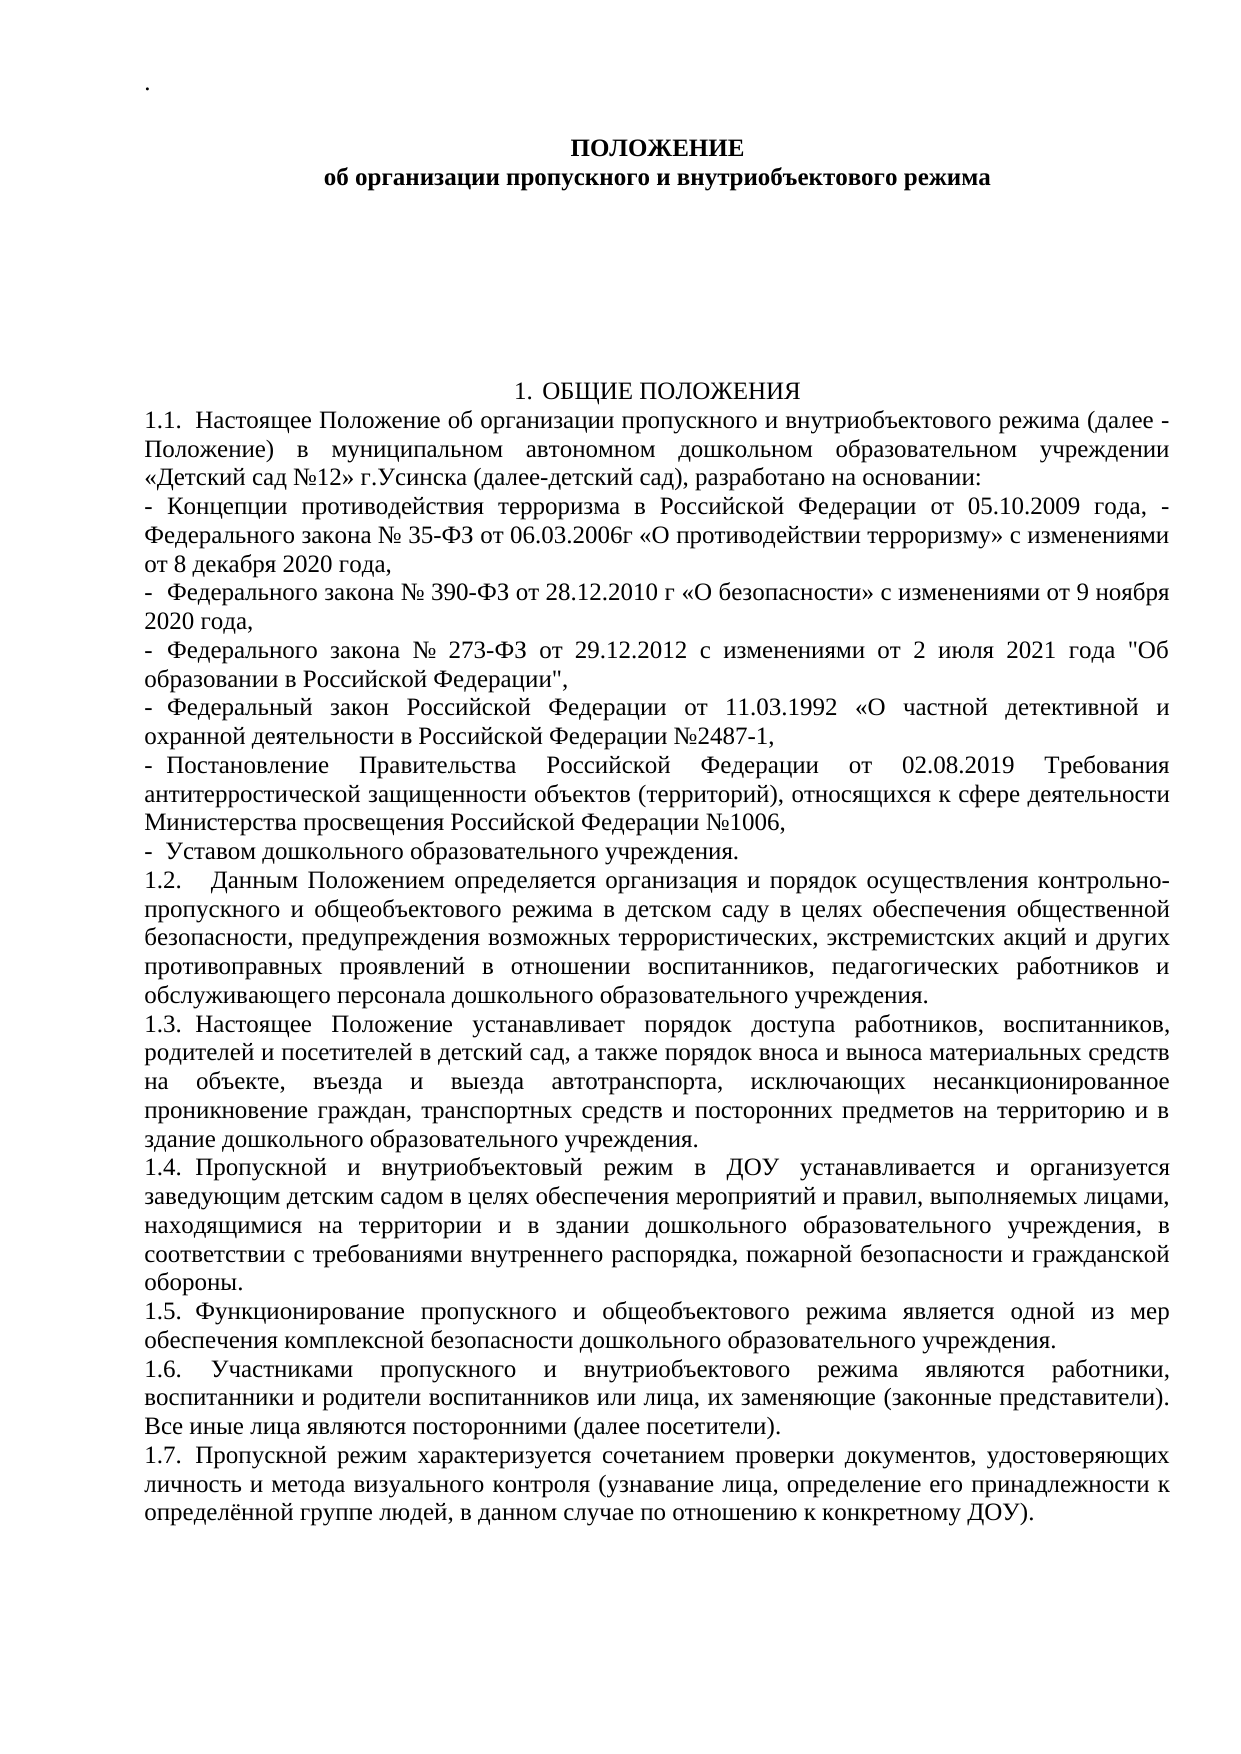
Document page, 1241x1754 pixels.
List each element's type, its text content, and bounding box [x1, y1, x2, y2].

list Постановление Правительства Российской Федерации от 02.08.2019 Требования антитерростической защищенности объектов (территорий), относящихся к сфере деятельности Министерства просвещения Российской Федерации №1006, [144, 750, 1171, 836]
list Федерального закона № 273-ФЗ от 29.12.2012 с изменениями от 2 июля 2021 года "Об образовании в Российской Федерации", [144, 635, 1171, 692]
list Федеральный закон Российской Федерации от 11.03.1992 «О частной детективной и охранной деятельности в Российской Федерации №2487-1, [144, 692, 1171, 750]
list Настоящее Положение устанавливает порядок доступа работников, воспитанников, родителей и посетителей в детский сад, а также порядок вноса и выноса материальных средств на объекте, въезда и выезда автотранспорта, исключающих несанкционированное проникновение граждан, транспортных средств и посторонних предметов на территорию и в здание дошкольного образовательного учреждения. [144, 1009, 1171, 1152]
list Данным Положением определяется организация и порядок осуществления контрольно-пропускного и общеобъектового режима в детском саду в целях обеспечения общественной безопасности, предупреждения возможных террористических, экстремистских акций и других противоправных проявлений в отношении воспитанников, педагогических работников и обслуживающего персонала дошкольного образовательного учреждения. [144, 865, 1171, 1009]
list Уставом дошкольного образовательного учреждения. [144, 836, 1171, 865]
list Настоящее Положение об организации пропускного и внутриобъектового режима (далее - Положение) в муниципальном автономном дошкольном образовательном учреждении «Детский сад №12» г.Усинска (далее-детский сад), разработано на основании: [144, 405, 1171, 491]
list ОБЩИЕ ПОЛОЖЕНИЯ [144, 376, 1171, 405]
text . [144, 67, 494, 96]
list Функционирование пропускного и общеобъектового режима является одной из мер обеспечения комплексной безопасности дошкольного образовательного учреждения. [144, 1296, 1171, 1354]
list Пропускной режим характеризуется сочетанием проверки документов, удостоверяющих личность и метода визуального контроля (узнавание лица, определение его принадлежности к определённой группе людей, в данном случае по отношению к конкретному ДОУ). [144, 1440, 1171, 1526]
list Концепции противодействия терроризма в Российской Федерации от 05.10.2009 года, - Федерального закона № 35-ФЗ от 06.03.2006г «О противодействии терроризму» с изменениями от 8 декабря 2020 года, [144, 491, 1171, 577]
text ПОЛОЖЕНИЕ об организации пропускного и внутриобъектового режима [144, 133, 1171, 190]
list Федерального закона № 390-ФЗ от 28.12.2010 г «О безопасности» с изменениями от 9 ноября 2020 года, [144, 577, 1171, 635]
list Пропускной и внутриобъектовый режим в ДОУ устанавливается и организуется заведующим детским садом в целях обеспечения мероприятий и правил, выполняемых лицами, находящимися на территории и в здании дошкольного образовательного учреждения, в соответствии с требованиями внутреннего распорядка, пожарной безопасности и гражданской обороны. [144, 1152, 1171, 1296]
list Участниками пропускного и внутриобъектового режима являются работники, воспитанники и родители воспитанников или лица, их заменяющие (законные представители). Все иные лица являются посторонними (далее посетители). [144, 1354, 1171, 1440]
